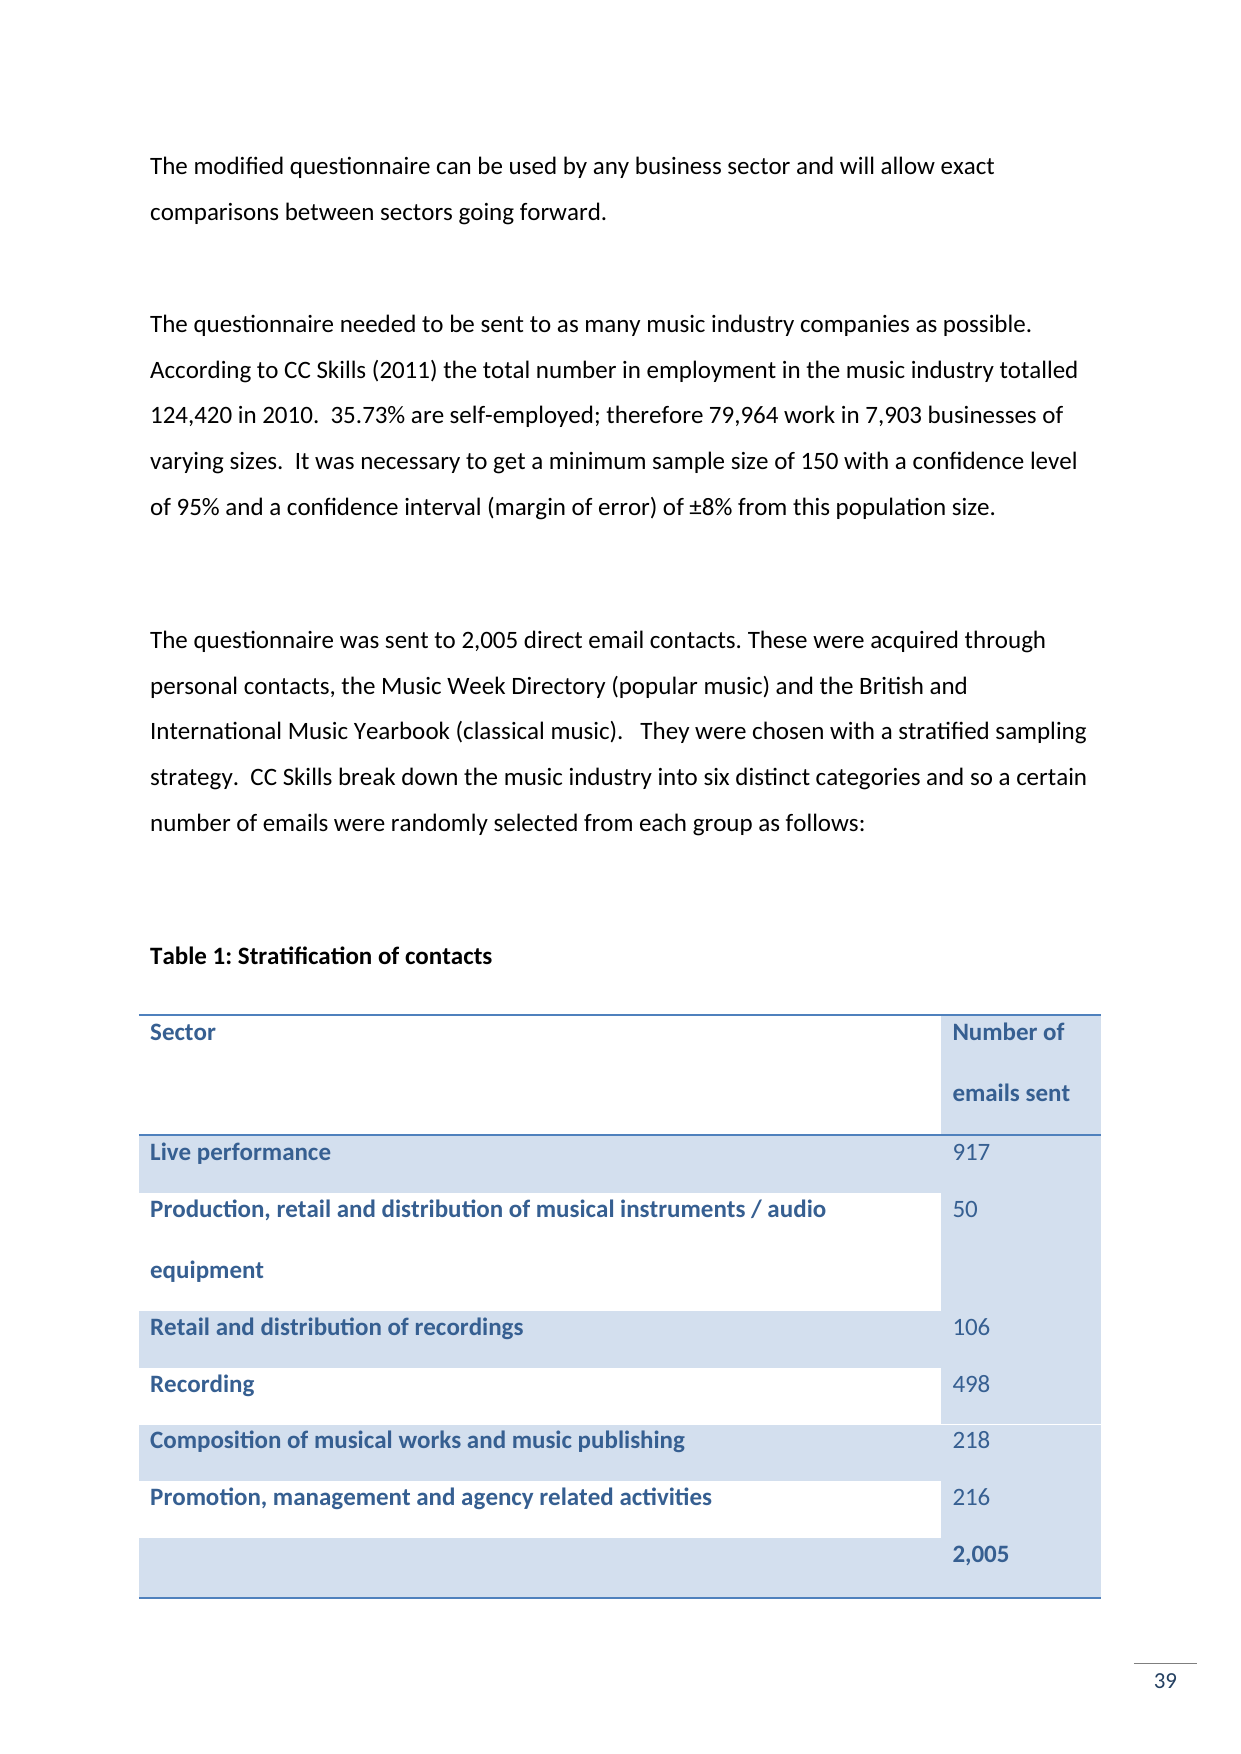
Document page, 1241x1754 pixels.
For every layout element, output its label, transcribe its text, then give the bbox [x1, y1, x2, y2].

table_cell 218 [941, 1425, 1101, 1481]
table_cell Promotion, management and agency related activities [139, 1481, 941, 1538]
text The modified questionnaire can be used by any business sector and will allow exact comparisons between sectors going forward. [150, 150, 1090, 226]
table_header Number of emails sent [941, 1016, 1101, 1134]
table_cell Composition of musical works and music publishing [139, 1425, 941, 1481]
text Table 1: Stratification of contacts [150, 940, 1090, 993]
table_cell 216 [941, 1481, 1101, 1538]
table_cell 2,005 [941, 1538, 1101, 1597]
table_header Sector [139, 1016, 941, 1134]
table_cell [139, 1538, 941, 1597]
text The questionnaire was sent to 2,005 direct email contacts. These were acquired through personal contacts, the Music Week Directory (popular music) and the British and International Music Yearbook (classical music). They were chosen with a stratified sampling strategy. CC Skills break down the music industry into six distinct categories and so a certain number of emails were randomly selected from each group as follows: [150, 624, 1090, 837]
table_cell 106 [941, 1311, 1101, 1368]
table_cell Live performance [139, 1136, 941, 1193]
table_cell Recording [139, 1368, 941, 1424]
table_cell 498 [941, 1368, 1101, 1424]
table_cell Production, retail and distribution of musical instruments / audio equipment [139, 1193, 941, 1311]
table_cell Retail and distribution of recordings [139, 1311, 941, 1368]
table_cell 50 [941, 1193, 1101, 1311]
text The questionnaire needed to be sent to as many music industry companies as possible. According to CC Skills (2011) the total number in employment in the music industry totalled 124,420 in 2010. 35.73% are self-employed; therefore 79,964 work in 7,903 businesses of varying sizes. It was necessary to get a minimum sample size of 150 with a confidence level of 95% and a confidence interval (margin of error) of ±8% from this population size. [150, 262, 1090, 521]
table_cell 917 [941, 1136, 1101, 1193]
